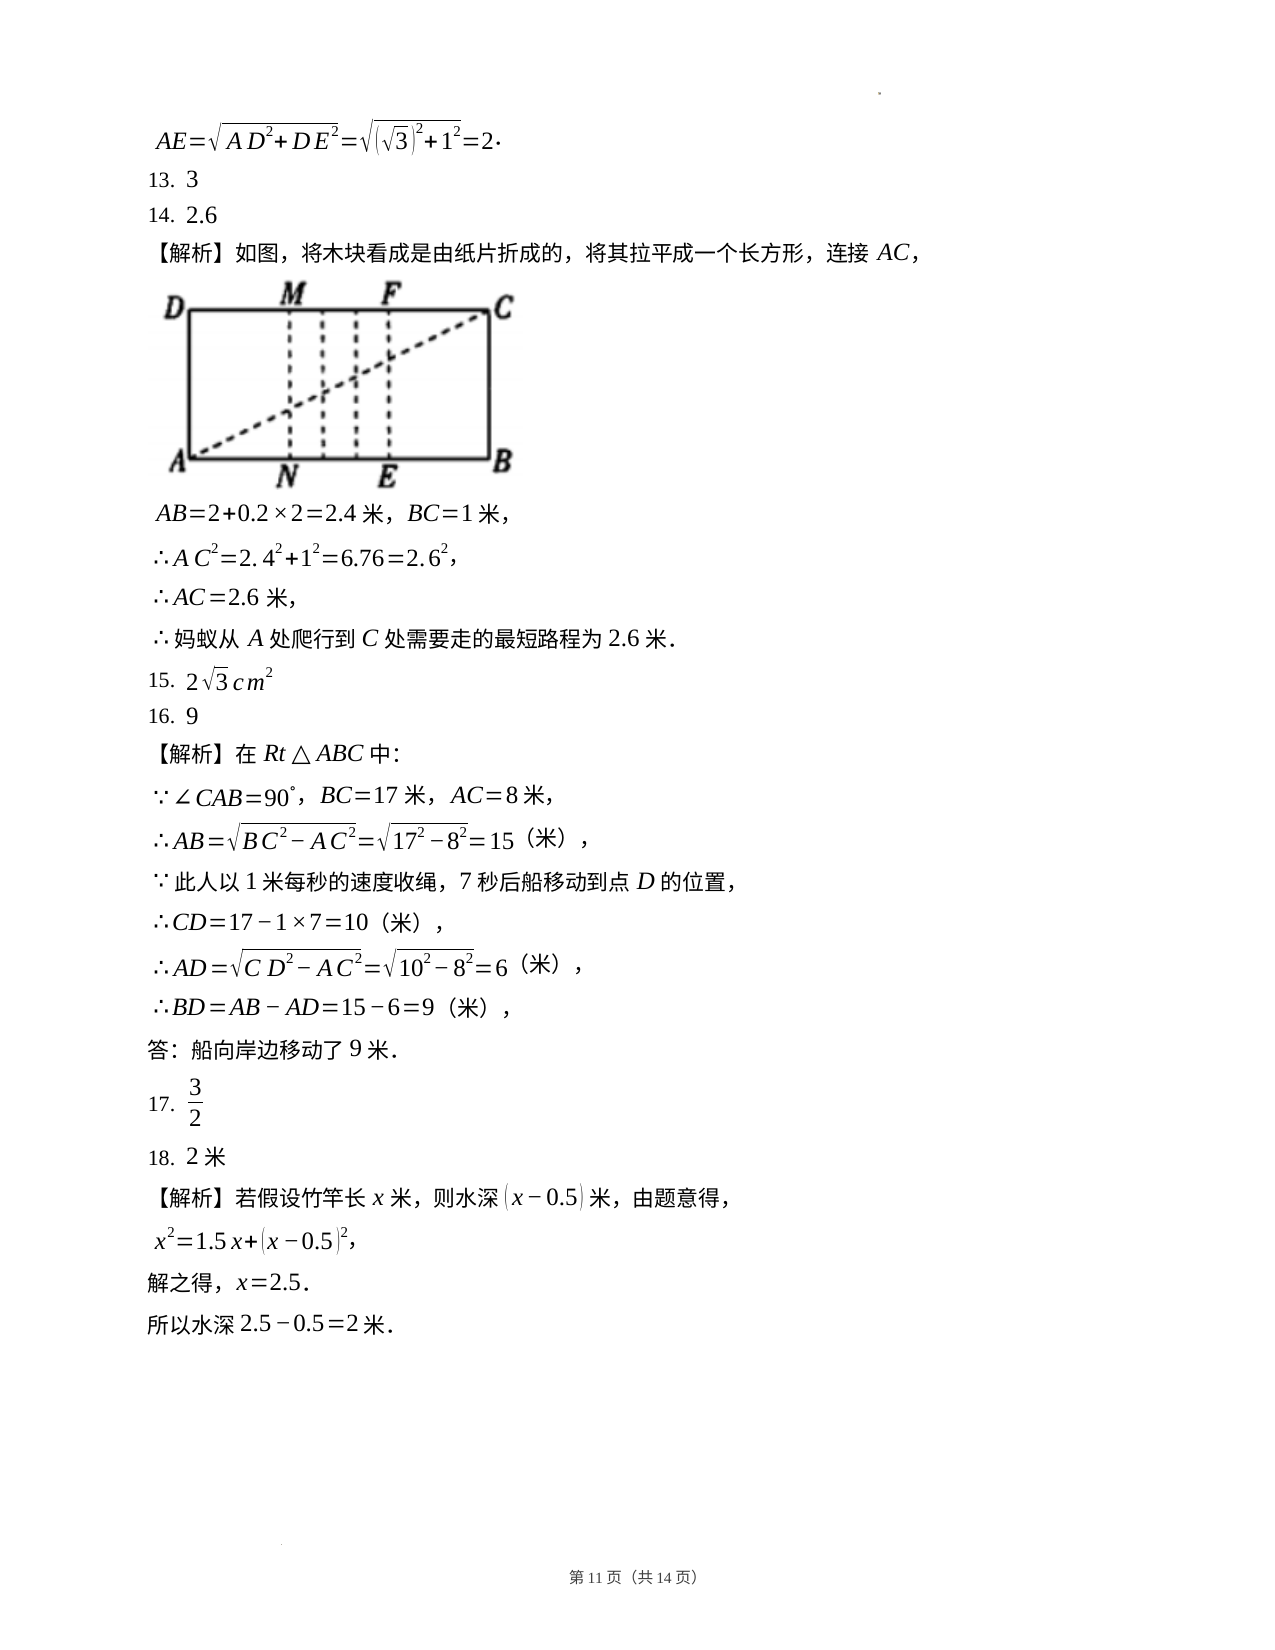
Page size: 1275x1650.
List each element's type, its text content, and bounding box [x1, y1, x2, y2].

text 解之得，． [148, 1266, 1127, 1298]
text 【解析】在 中： [148, 737, 1127, 769]
text 此人以 米每秒的速度收绳， 秒后船移动到点 的位置， [148, 865, 1127, 897]
text 【解析】如图，将木块看成是由纸片折成的，将其拉平成一个长方形，连接 ， [148, 236, 1127, 268]
text 妈蚁从 处爬行到 处需要走的最短路程为 米． [148, 622, 1127, 654]
text 18. 米 [148, 1140, 1127, 1172]
text 米， [148, 581, 1127, 613]
picture [147, 277, 523, 490]
text 答：船向岸边移动了 米． [148, 1033, 1127, 1064]
text 【解析】若假设竹竿长 米，则水深 米，由题意得， [148, 1181, 1127, 1213]
text （米）， [148, 821, 1127, 856]
text ， 米， 米， [148, 778, 1127, 812]
text ， [148, 1222, 1127, 1257]
text 所以水深 米． [148, 1308, 1127, 1339]
text （米）， [148, 991, 1127, 1023]
text ． [148, 118, 1127, 157]
text 米， 米， [148, 497, 1127, 529]
text 14. [148, 201, 1127, 229]
text 13. [148, 166, 1127, 194]
text 16. [148, 702, 1127, 730]
text ， [148, 539, 1127, 572]
text （米）， [148, 947, 1127, 982]
text 15. [148, 664, 1127, 695]
text 17. [148, 1074, 1127, 1133]
text （米）， [148, 906, 1127, 938]
